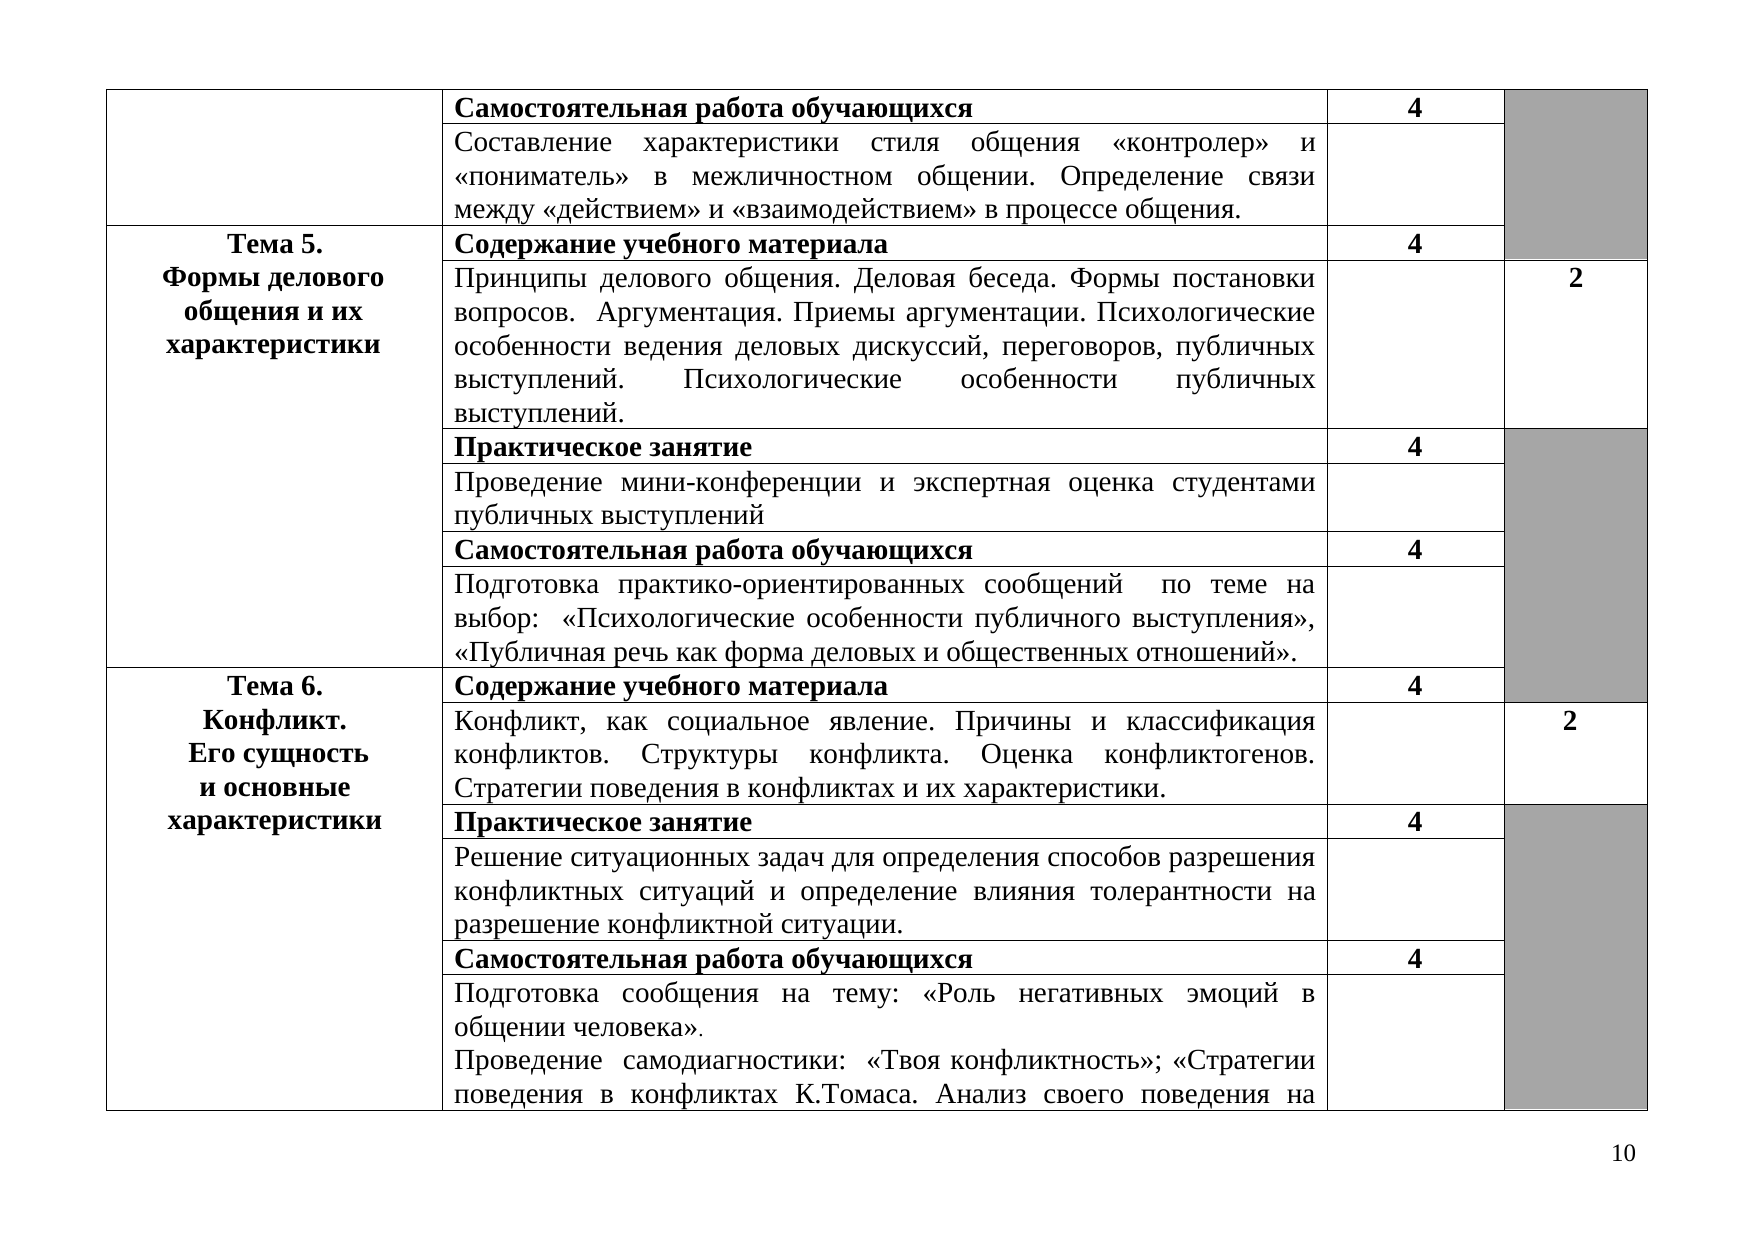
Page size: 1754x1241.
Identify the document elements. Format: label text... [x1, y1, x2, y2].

table_cell Самостоятельная работа обучающихся [443, 90, 1327, 123]
table_cell [1328, 464, 1504, 531]
table_cell Практическое занятие [443, 805, 1327, 838]
table_cell [1328, 839, 1504, 940]
table_cell 2 [1505, 703, 1647, 803]
table_cell Самостоятельная работа обучающихся [443, 941, 1327, 974]
table_cell [1328, 261, 1504, 428]
table_cell 4 [1328, 226, 1504, 259]
table_cell Конфликт, как социальное явление. Причины и классификация конфликтов. Структуры конфликта. Оценка конфликтогенов. Стратегии поведения в конфликтах и их характеристики. [443, 703, 1327, 803]
table_cell Тема 6. Конфликт. Его сущность и основные характеристики [107, 668, 442, 1109]
table_cell Подготовка практико-ориентированных сообщений по теме на выбор: «Психологические особенности публичного выступления», «Публичная речь как форма деловых и общественных отношений». [443, 567, 1327, 667]
table_cell 4 [1328, 90, 1504, 123]
table_cell 2 [1505, 261, 1647, 428]
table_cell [443, 975, 1327, 1109]
table_cell Решение ситуационных задач для определения способов разрешения конфликтных ситуаций и определение влияния толерантности на разрешение конфликтной ситуации. [443, 839, 1327, 940]
table_cell Тема 5. Формы делового общения и их характеристики [107, 226, 442, 667]
table_cell [1505, 429, 1647, 702]
table_cell Проведение мини-конференции и экспертная оценка студентами публичных выступлений [443, 464, 1327, 531]
table_cell [1505, 805, 1647, 1109]
table_cell 4 [1328, 532, 1504, 566]
table_cell 4 [1328, 941, 1504, 974]
table_cell 4 [1328, 429, 1504, 463]
table_cell 4 [1328, 805, 1504, 838]
table_cell [1328, 567, 1504, 667]
table_cell Самостоятельная работа обучающихся [443, 532, 1327, 566]
table_cell Принципы делового общения. Деловая беседа. Формы постановки вопросов. Аргументация. Приемы аргументации. Психологические особенности ведения деловых дискуссий, переговоров, публичных выступлений. Психологические особенности публичных выступлений. [443, 261, 1327, 428]
table_cell [1328, 703, 1504, 803]
table_cell 4 [1328, 668, 1504, 702]
table_cell Содержание учебного материала [443, 226, 1327, 259]
table_cell [1328, 975, 1504, 1109]
table_cell Составление характеристики стиля общения «контролер» и «пониматель» в межличностном общении. Определение связи между «действием» и «взаимодействием» в процессе общения. [443, 124, 1327, 225]
table_cell Содержание учебного материала [443, 668, 1327, 702]
table_cell Практическое занятие [443, 429, 1327, 463]
table_cell [1328, 124, 1504, 225]
